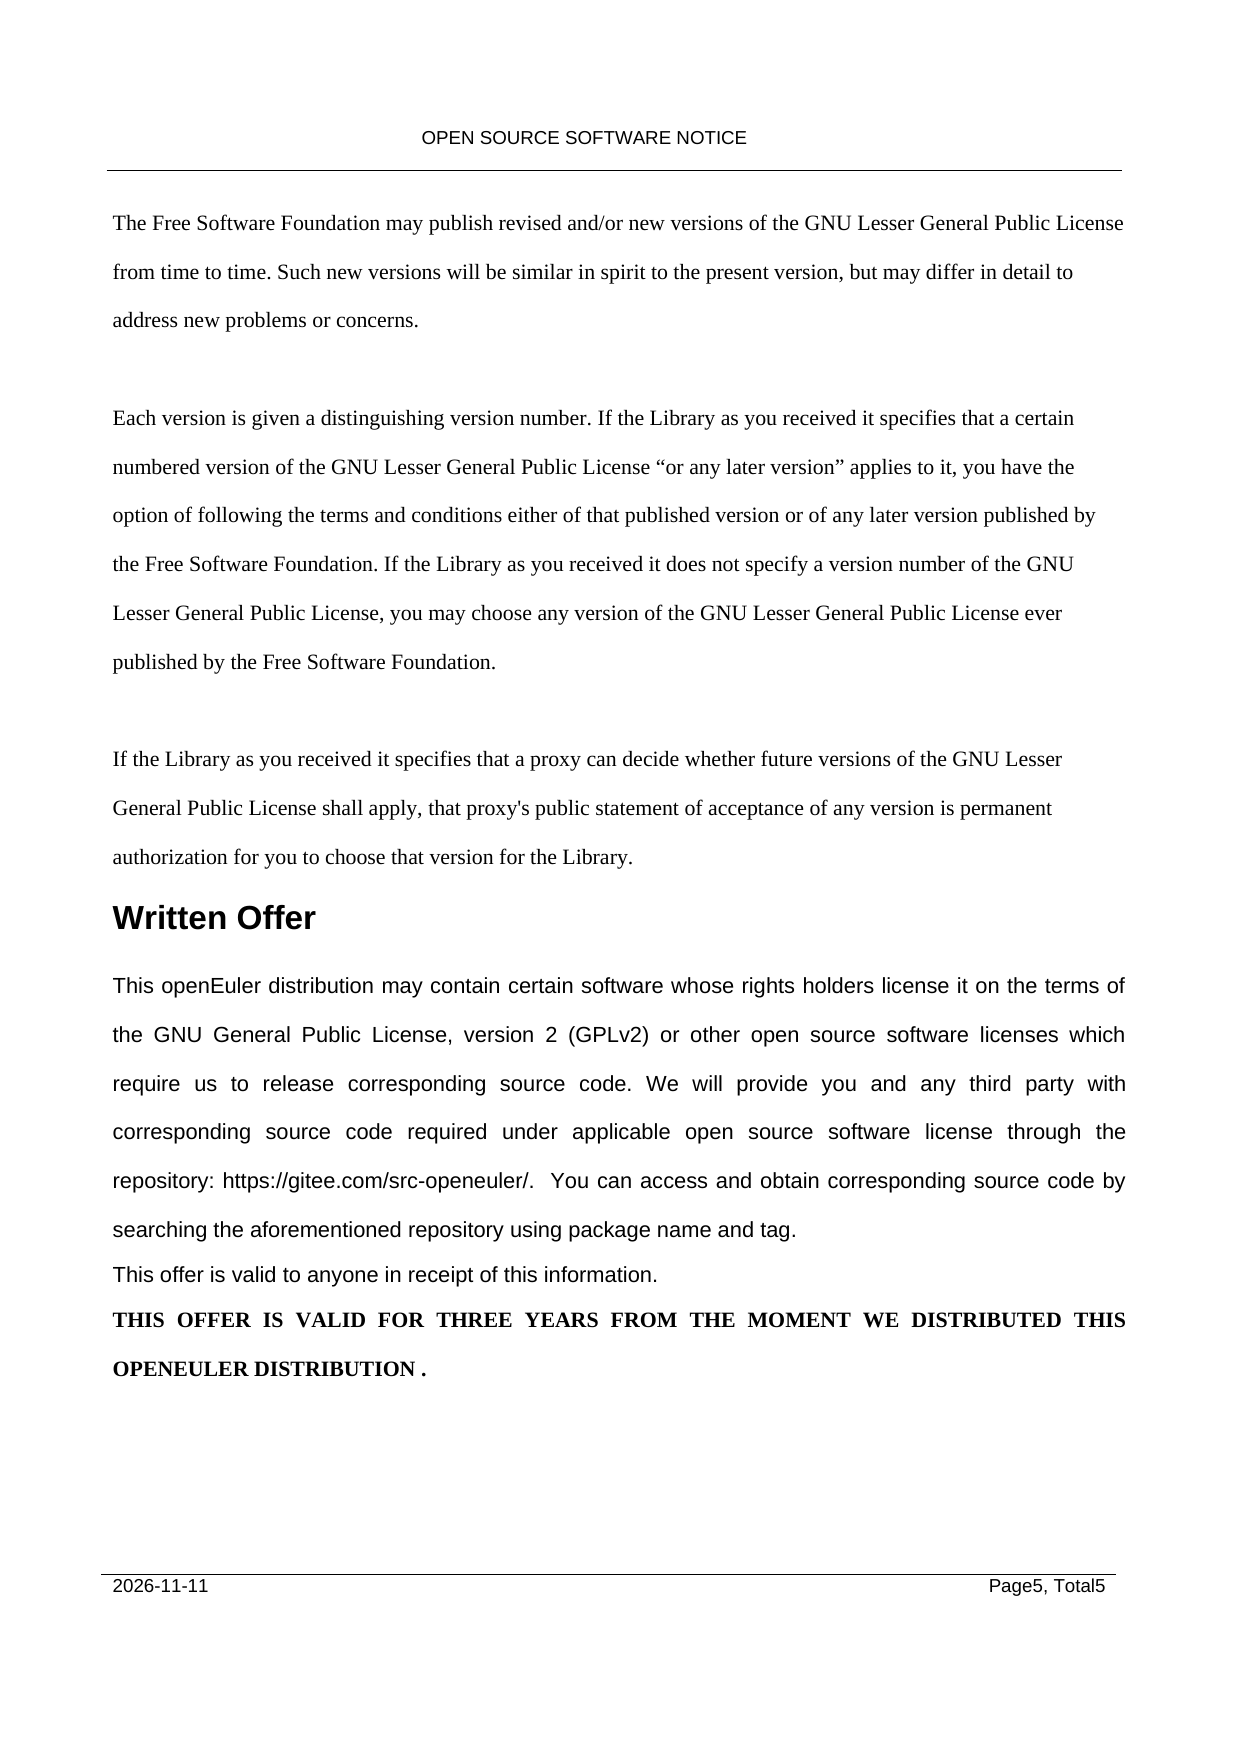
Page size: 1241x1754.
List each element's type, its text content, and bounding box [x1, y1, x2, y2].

text THIS OFFER IS VALID FOR THREE YEARS FROM THE MOMENT WE DISTRIBUTED THIS OPENEULER DISTRIBUTION . [112, 1303, 1128, 1384]
text This offer is valid to anyone in receipt of this information. [112, 1258, 1128, 1291]
text This openEuler distribution may contain certain software whose rights holders license it on the terms of the GNU General Public License, version 2 (GPLv2) or other open source software licenses which require us to release corresponding source code. We will provide you and any third party with corresponding source code required under applicable open source software license through the repository: https://gitee.com/src-openeuler/. You can access and obtain corresponding source code by searching the aforementioned repository using package name and tag. [112, 969, 1128, 1246]
text Written Offer [112, 885, 1128, 950]
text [112, 206, 1128, 873]
